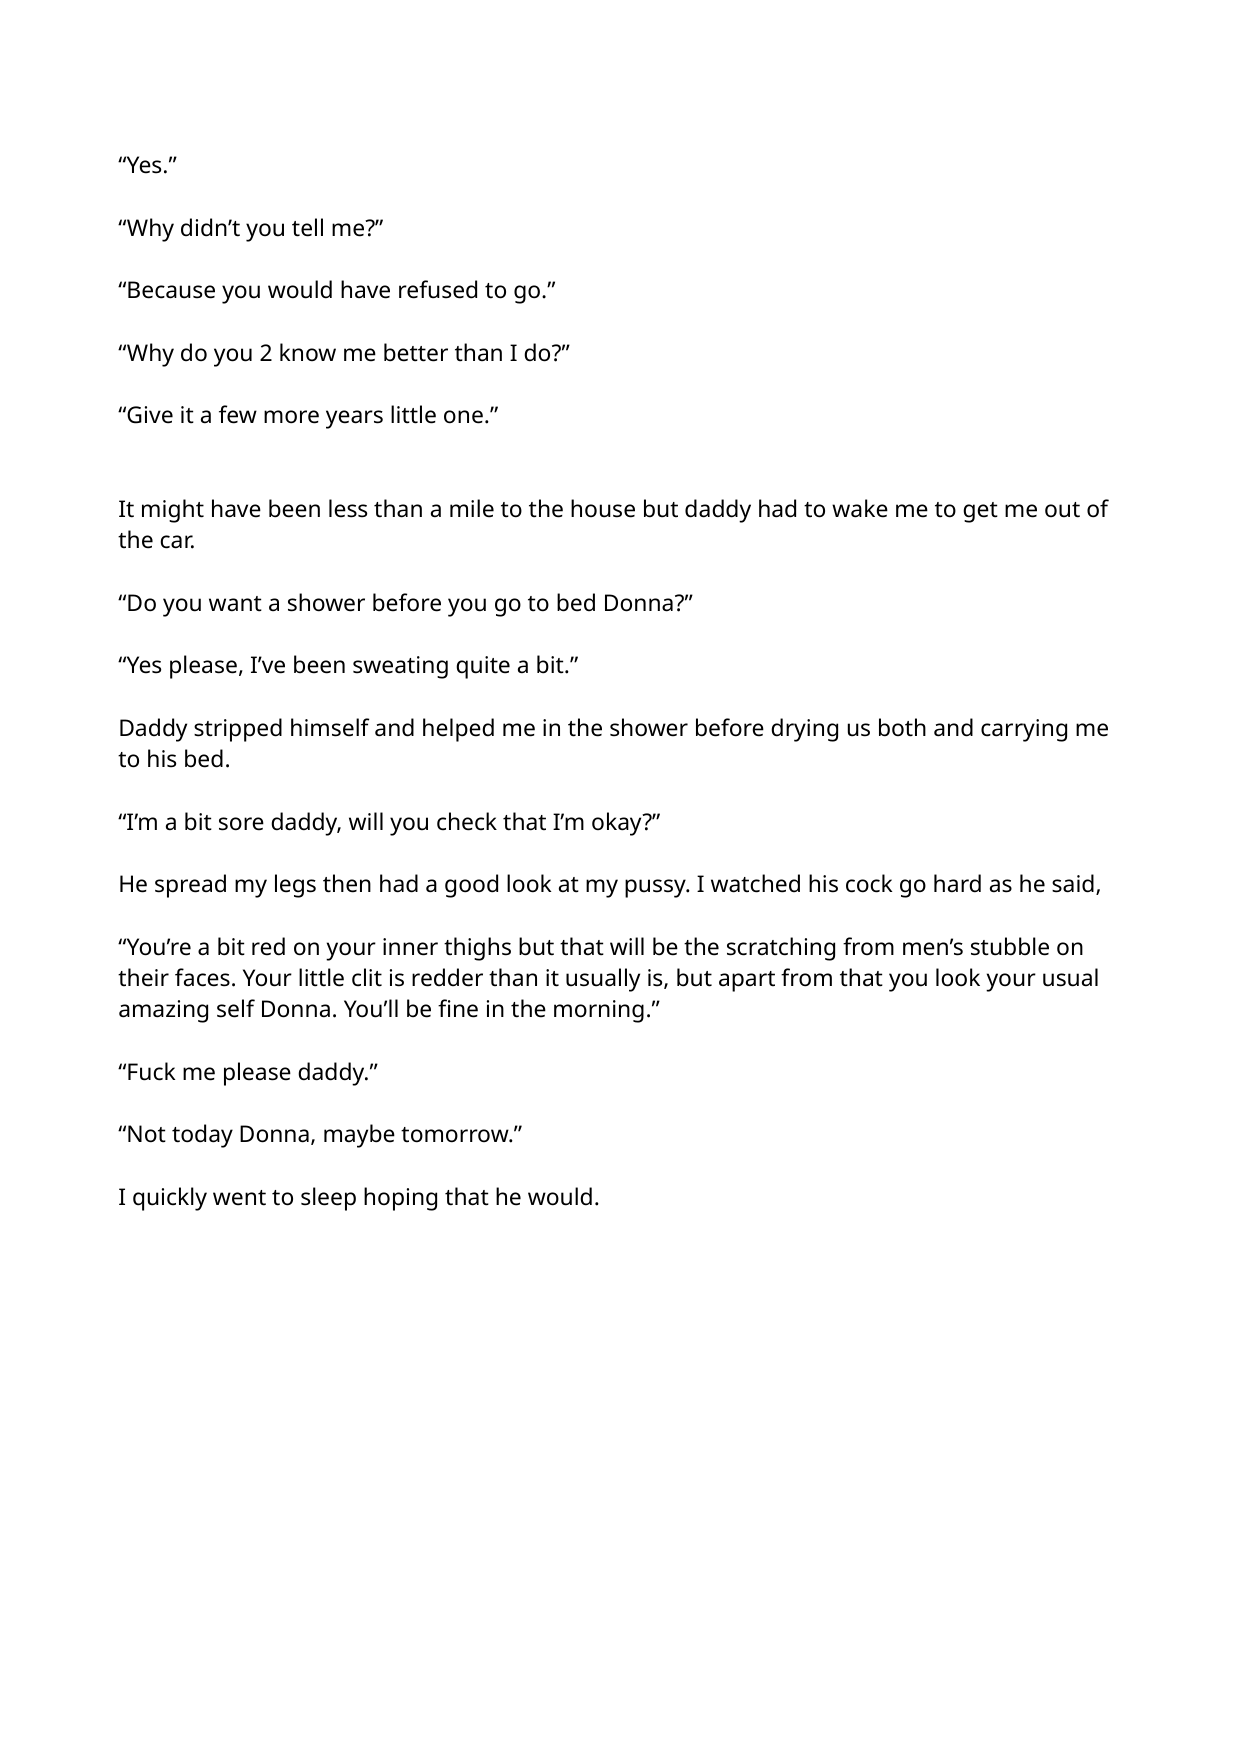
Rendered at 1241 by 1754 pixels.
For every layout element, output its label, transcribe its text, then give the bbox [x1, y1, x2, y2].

text “Fuck me please daddy.” [118, 1056, 1122, 1087]
text “Not today Donna, maybe tomorrow.” [118, 1118, 1122, 1149]
text “You’re a bit red on your inner thighs but that will be the scratching from men’s stubble on their faces. Your little clit is redder than it usually is, but apart from that you look your usual amazing self Donna. You’ll be fine in the morning.” [118, 931, 1122, 1024]
text “Why didn’t you tell me?” [118, 212, 1122, 243]
text “Why do you 2 know me better than I do?” [118, 337, 1122, 368]
text It might have been less than a mile to the house but daddy had to wake me to get me out of the car. [118, 493, 1122, 556]
text “Give it a few more years little one.” [118, 399, 1122, 431]
text I quickly went to sleep hoping that he would. [118, 1181, 1122, 1212]
text “Because you would have refused to go.” [118, 274, 1122, 306]
text “I’m a bit sore daddy, will you check that I’m okay?” [118, 806, 1122, 837]
text “Do you want a shower before you go to bed Donna?” [118, 587, 1122, 618]
text Daddy stripped himself and helped me in the shower before drying us both and carrying me to his bed. [118, 712, 1122, 774]
text “Yes.” [118, 149, 1122, 181]
text He spread my legs then had a good look at my pussy. I watched his cock go hard as he said, [118, 868, 1122, 899]
text “Yes please, I’ve been sweating quite a bit.” [118, 649, 1122, 681]
